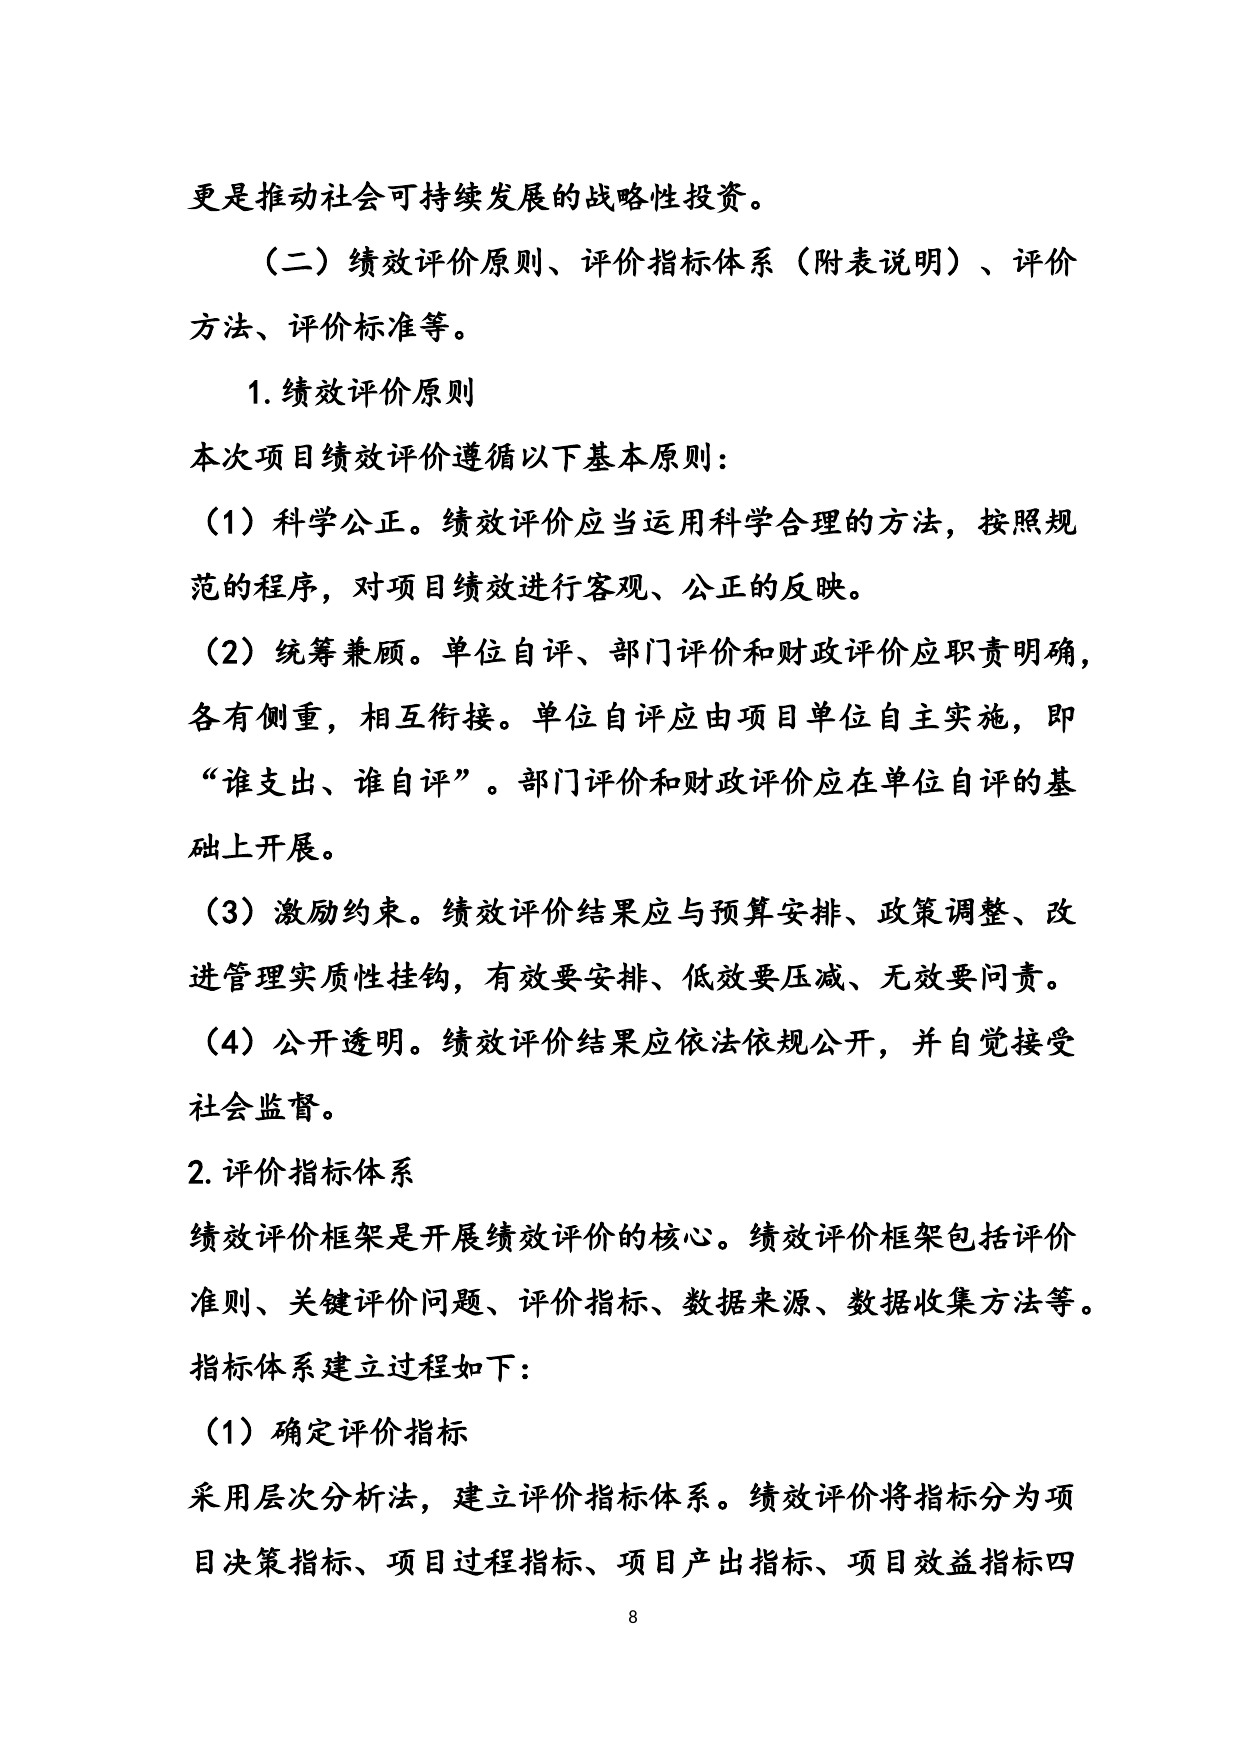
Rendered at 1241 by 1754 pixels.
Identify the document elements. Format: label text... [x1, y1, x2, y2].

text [187, 357, 1078, 1592]
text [187, 162, 1078, 227]
text （二）绩效评价原则、评价指标体系（附表说明）、评价方法、评价标准等。 [187, 227, 1078, 357]
